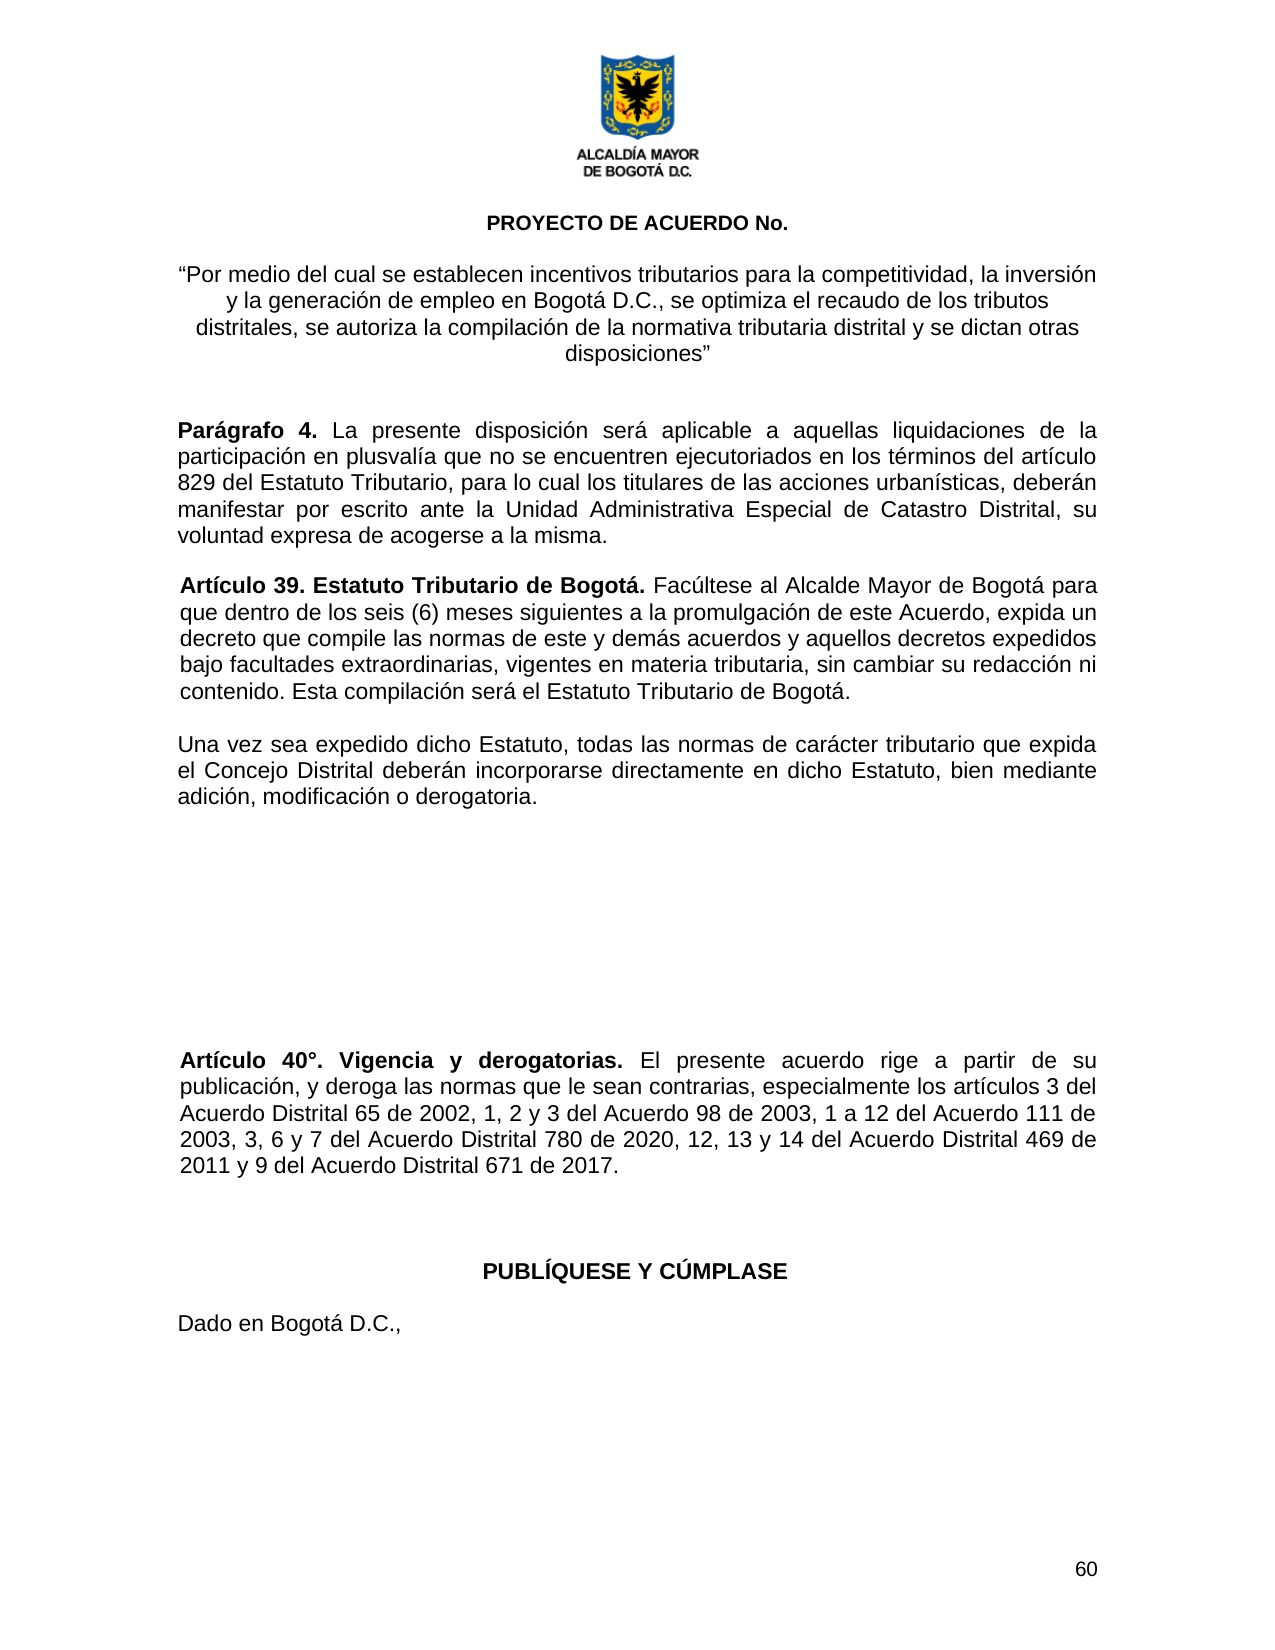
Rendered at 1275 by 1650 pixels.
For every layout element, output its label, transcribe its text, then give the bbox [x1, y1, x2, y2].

picture [568, 44, 708, 187]
text Artículo 40°. Vigencia y derogatorias. El presente acuerdo rige a partir de su publicación, y deroga las normas que le sean contrarias, especialmente los artículos 3 del Acuerdo Distrital 65 de 2002, 1, 2 y 3 del Acuerdo 98 de 2003, 1 a 12 del Acuerdo 111 de 2003, 3, 6 y 7 del Acuerdo Distrital 780 de 2020, 12, 13 y 14 del Acuerdo Distrital 469 de 2011 y 9 del Acuerdo Distrital 671 de 2017. [179, 1047, 1098, 1178]
text PUBLÍQUESE Y CÚMPLASE [177, 1258, 1093, 1284]
text Artículo 39. Estatuto Tributario de Bogotá. Facúltese al Alcalde Mayor de Bogotá para que dentro de los seis (6) meses siguientes a la promulgación de este Acuerdo, expida un decreto que compile las normas de este y demás acuerdos y aquellos decretos expedidos bajo facultades extraordinarias, vigentes en materia tributaria, sin cambiar su redacción ni contenido. Esta compilación será el Estatuto Tributario de Bogotá. [179, 572, 1098, 704]
text Dado en Bogotá D.C., [177, 1310, 1093, 1337]
text Parágrafo 4. La presente disposición será aplicable a aquellas liquidaciones de la participación en plusvalía que no se encuentren ejecutoriados en los términos del artículo 829 del Estatuto Tributario, para lo cual los titulares de las acciones urbanísticas, deberán manifestar por escrito ante la Unidad Administrativa Especial de Catastro Distrital, su voluntad expresa de acogerse a la misma. [177, 417, 1098, 548]
text Una vez sea expedido dicho Estatuto, todas las normas de carácter tributario que expida el Concejo Distrital deberán incorporarse directamente en dicho Estatuto, bien mediante adición, modificación o derogatoria. [177, 731, 1098, 809]
